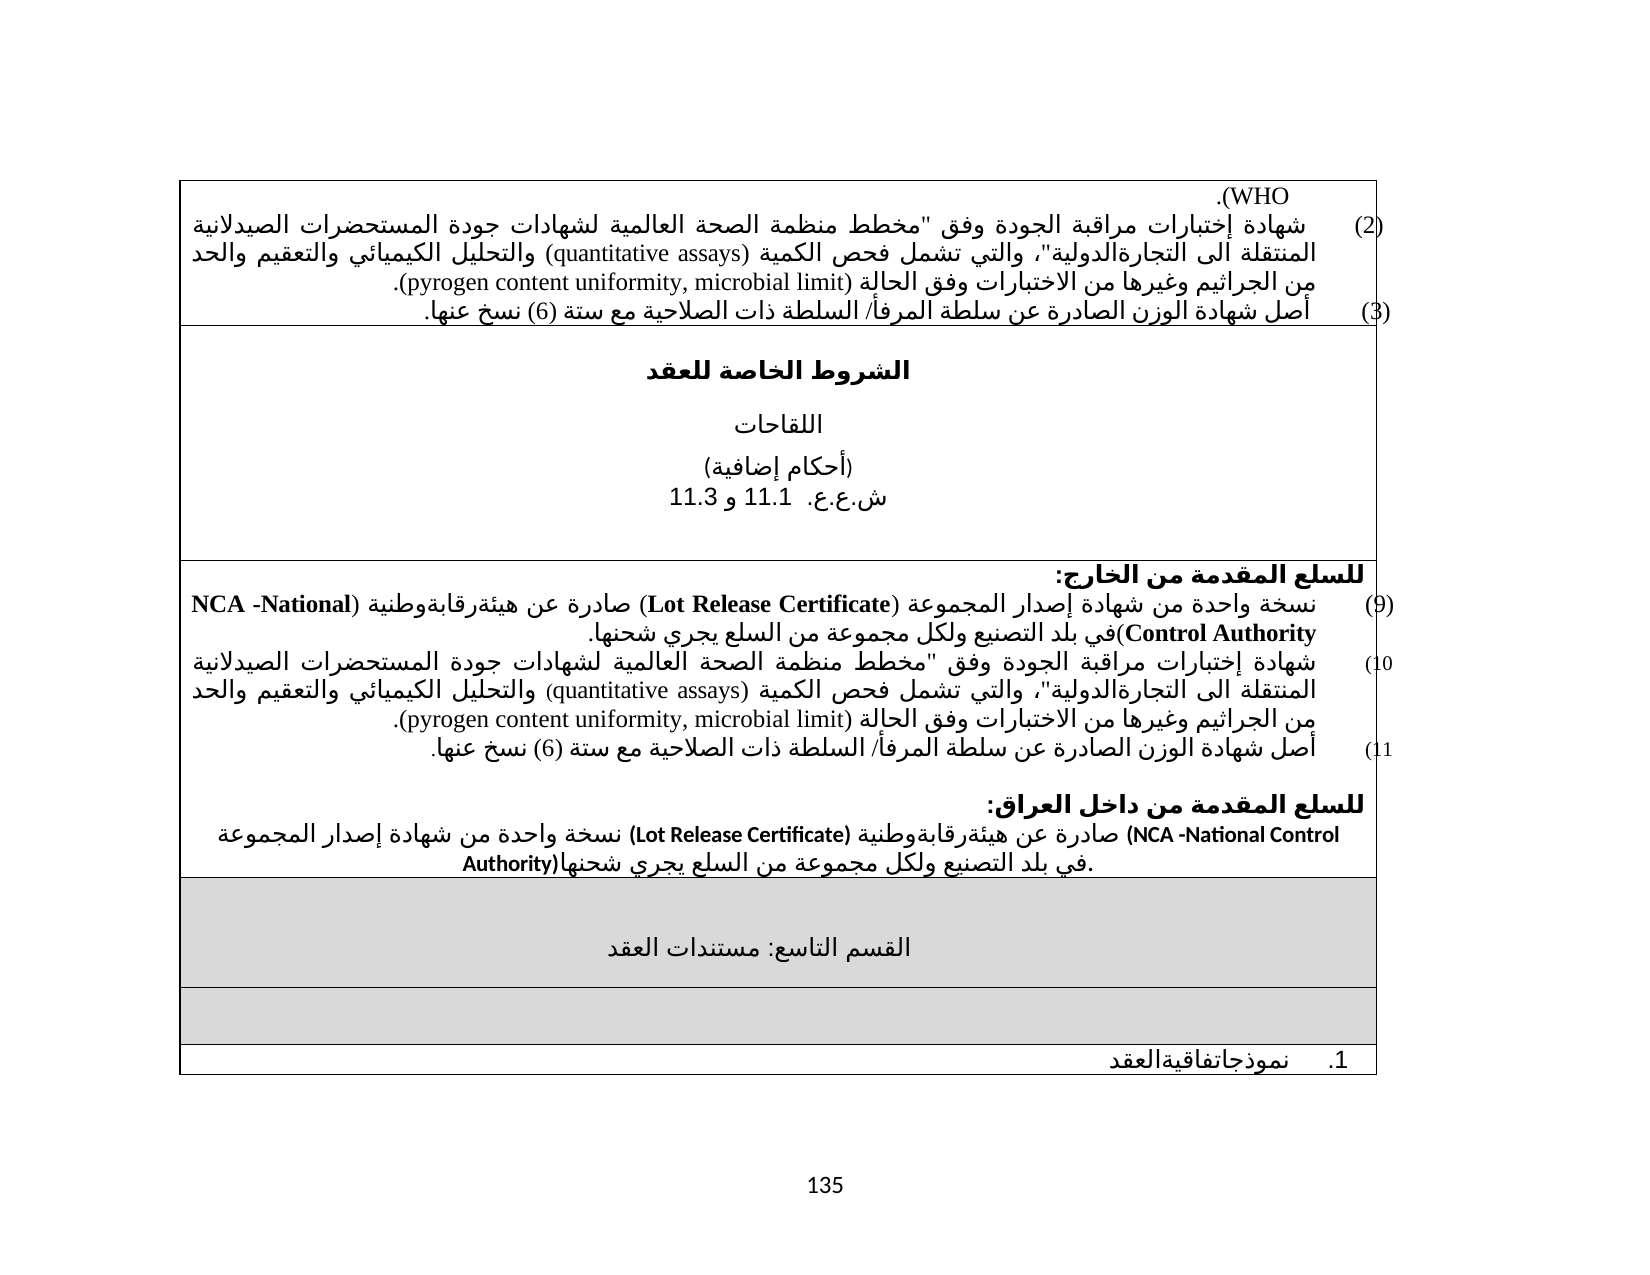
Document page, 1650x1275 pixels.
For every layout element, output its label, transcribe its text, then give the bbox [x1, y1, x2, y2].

table_cell القسم التاسع: مستندات العقد [181, 878, 1376, 987]
table_cell نموذجاتفاقيةالعقد [181, 1045, 1376, 1073]
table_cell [181, 181, 1376, 325]
table_cell [181, 988, 1376, 1044]
table_cell الشروط الخاصة للعقد اللقاحات (أحكام إضافية) ش.ع.ع. 11.1 و 11.3 [181, 326, 1376, 559]
table_cell للسلع المقدمة من الخارج: نسخة واحدة من شهادة إصدار المجموعة (Lot Release Certificate) صادرة عن هيئةرقابةوطنية (NCA -National Control Authority)في بلد التصنيع ولكل مجموعة من السلع يجري شحنها. شهادة إختبارات مراقبة الجودة وفق "مخطط منظمة الصحة العالمية لشهادات جودة المستحضرات الصيدلانية المنتقلة الى التجارةالدولية"، والتي تشمل فحص الكمية (quantitative assays) والتحليل الكيميائي والتعقيم والحد من الجراثيم وغيرها من الاختبارات وفق الحالة (pyrogen content uniformity, microbial limit). أصل شهادة الوزن الصادرة عن سلطة المرفأ/ السلطة ذات الصلاحية مع ستة (6) نسخ عنها. للسلع المقدمة من داخل العراق: نسخة واحدة من شهادة إصدار المجموعة (Lot Release Certificate) صادرة عن هيئةرقابةوطنية (NCA -National Control Authority)في بلد التصنيع ولكل مجموعة من السلع يجري شحنها. [181, 561, 1376, 877]
